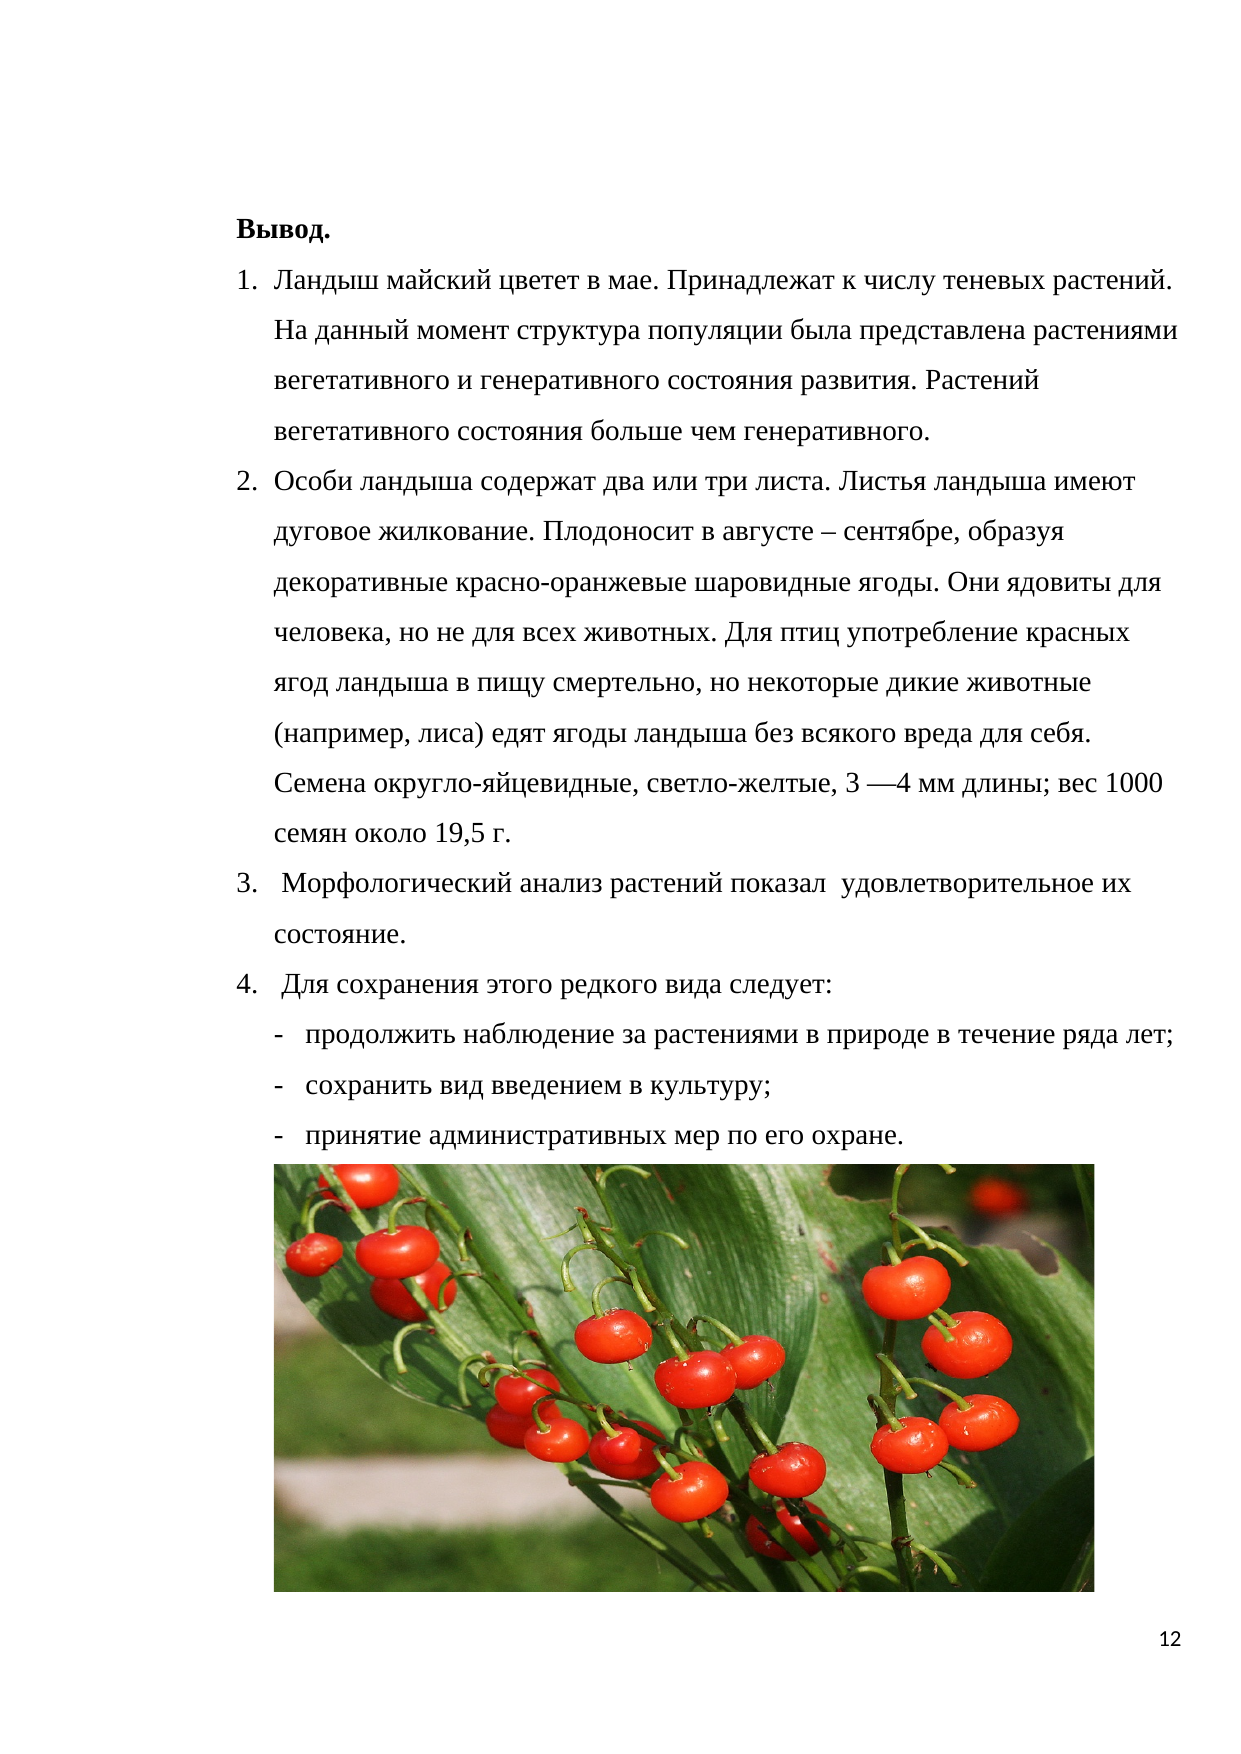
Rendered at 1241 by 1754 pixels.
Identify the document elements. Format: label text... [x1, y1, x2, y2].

list Для сохранения этого редкого вида следует: [236, 966, 1181, 1000]
text Вывод. [177, 212, 1181, 245]
picture [273, 1164, 1095, 1592]
list - продолжить наблюдение за растениями в природе в течение ряда лет; [274, 1017, 1181, 1050]
list Морфологический анализ растений показал удовлетворительное их состояние. [236, 866, 1181, 949]
list - сохранить вид введением в культуру; [274, 1067, 1181, 1100]
list Особи ландыша содержат два или три листа. Листья ландыша имеют дуговое жилкование. Плодоносит в августе – сентябре, образуя декоративные красно-оранжевые шаровидные ягоды. Они ядовиты для человека, но не для всех животных. Для птиц употребление красных ягод ландыша в пищу смертельно, но некоторые дикие животные (например, лиса) едят ягоды ландыша без всякого вреда для себя. Семена округло-яйцевидные, светло-желтые, 3 —4 мм длины; вес 1000 семян около 19,5 г. [236, 463, 1181, 849]
list Ландыш майский цветет в мае. Принадлежат к числу теневых растений. На данный момент структура популяции была представлена растениями вегетативного и генеративного состояния развития. Растений вегетативного состояния больше чем генеративного. [236, 262, 1181, 446]
